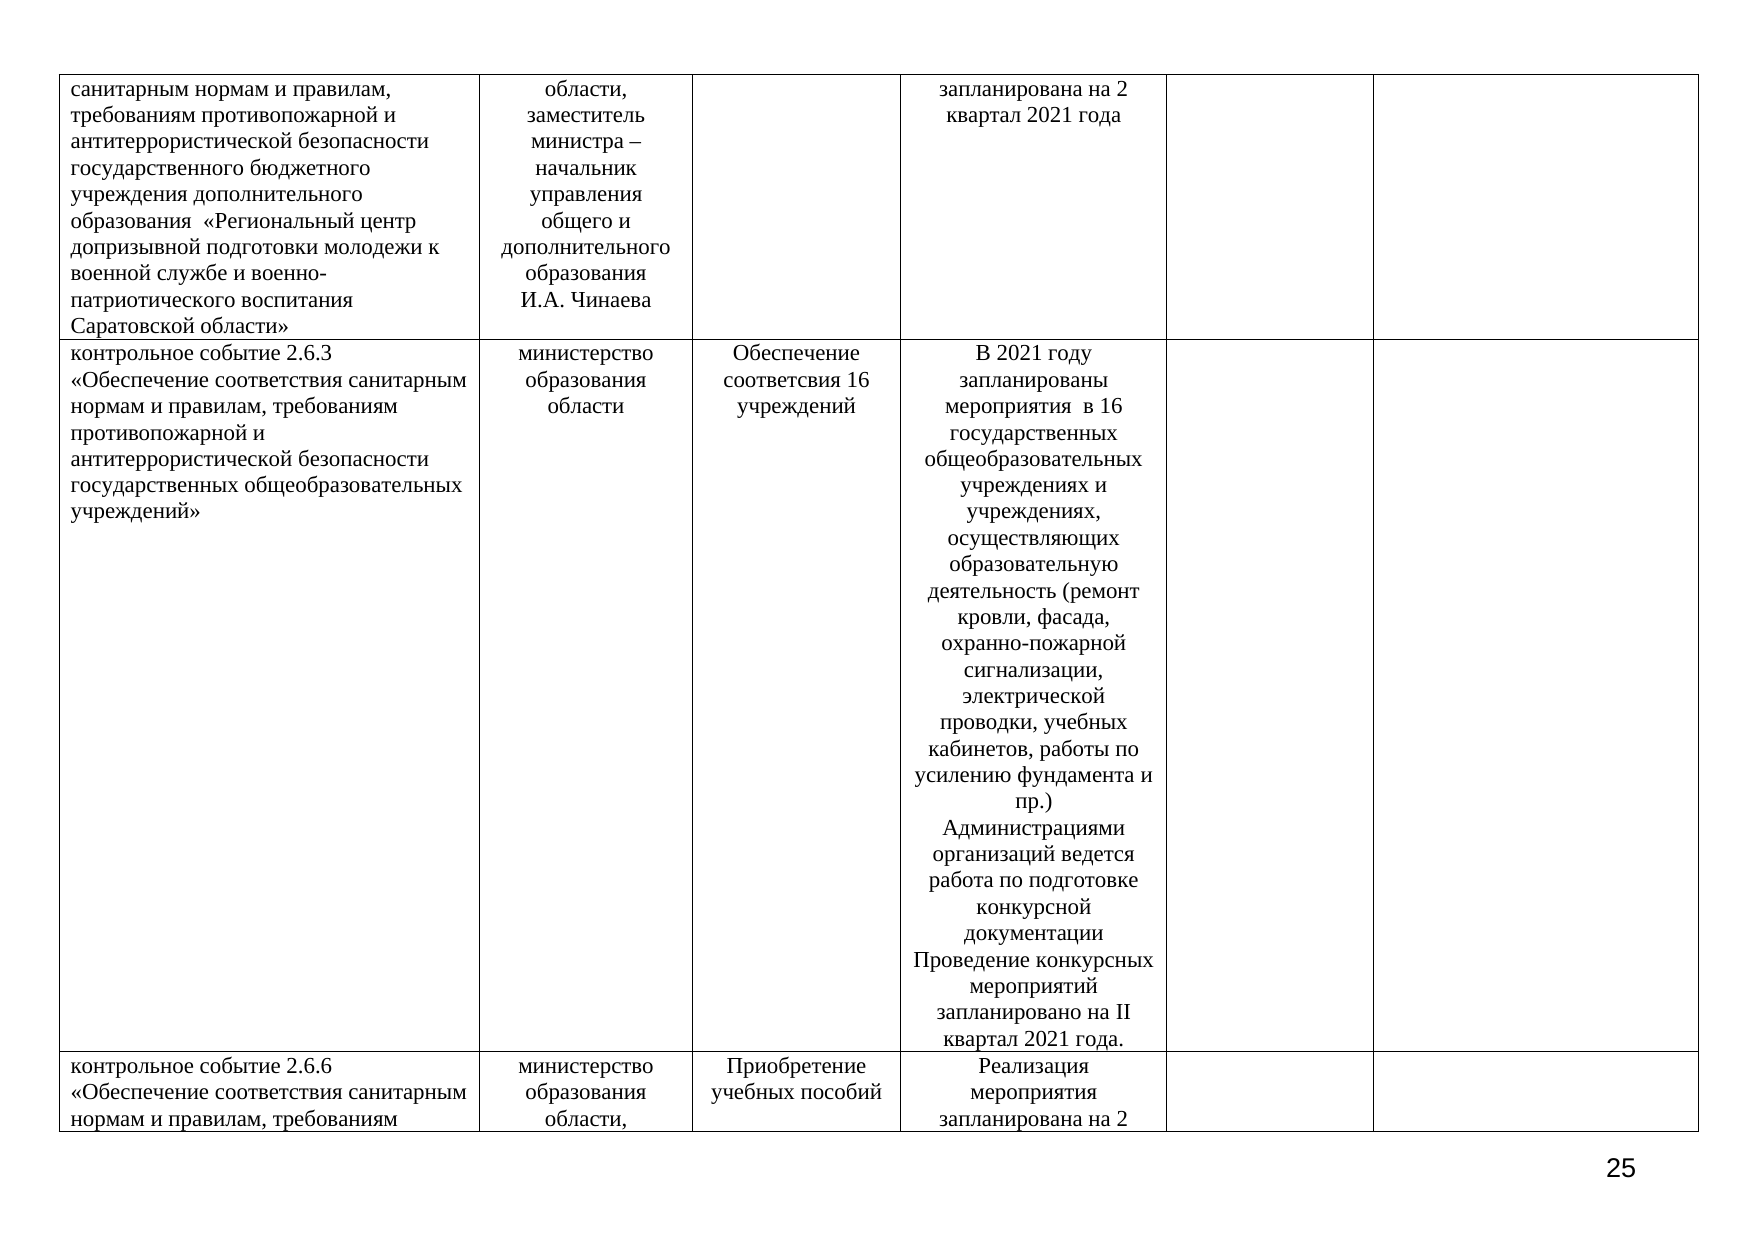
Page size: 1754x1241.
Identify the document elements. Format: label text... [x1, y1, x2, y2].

table_cell контрольное событие 2.6.3 «Обеспечение соответствия санитарным нормам и правилам, требованиям противопожарной и антитеррористической безопасности государственных общеобразовательных учреждений» [60, 340, 479, 1051]
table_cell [901, 75, 1166, 338]
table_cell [60, 75, 479, 338]
table_cell [1374, 75, 1698, 338]
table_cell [901, 1052, 1166, 1131]
table_cell [1167, 75, 1373, 338]
table_cell министерство образования области [480, 340, 692, 1051]
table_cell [693, 1052, 900, 1131]
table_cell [480, 75, 692, 338]
table_cell [1374, 1052, 1698, 1131]
table_cell В 2021 году запланированы мероприятия в 16 государственных общеобразовательных учреждениях и учреждениях, осуществляющих образовательную деятельность (ремонт кровли, фасада, охранно-пожарной сигнализации, электрической проводки, учебных кабинетов, работы по усилению фундамента и пр.) Администрациями организаций ведется работа по подготовке конкурсной документации Проведение конкурсных мероприятий запланировано на II квартал 2021 года. [901, 340, 1166, 1051]
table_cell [480, 1052, 692, 1131]
table_cell [1167, 1052, 1373, 1131]
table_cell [60, 1052, 479, 1131]
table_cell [693, 75, 900, 338]
table_cell [1167, 340, 1373, 1051]
table_cell [1374, 340, 1698, 1051]
table_cell Обеспечение соответсвия 16 учреждений [693, 340, 900, 1051]
